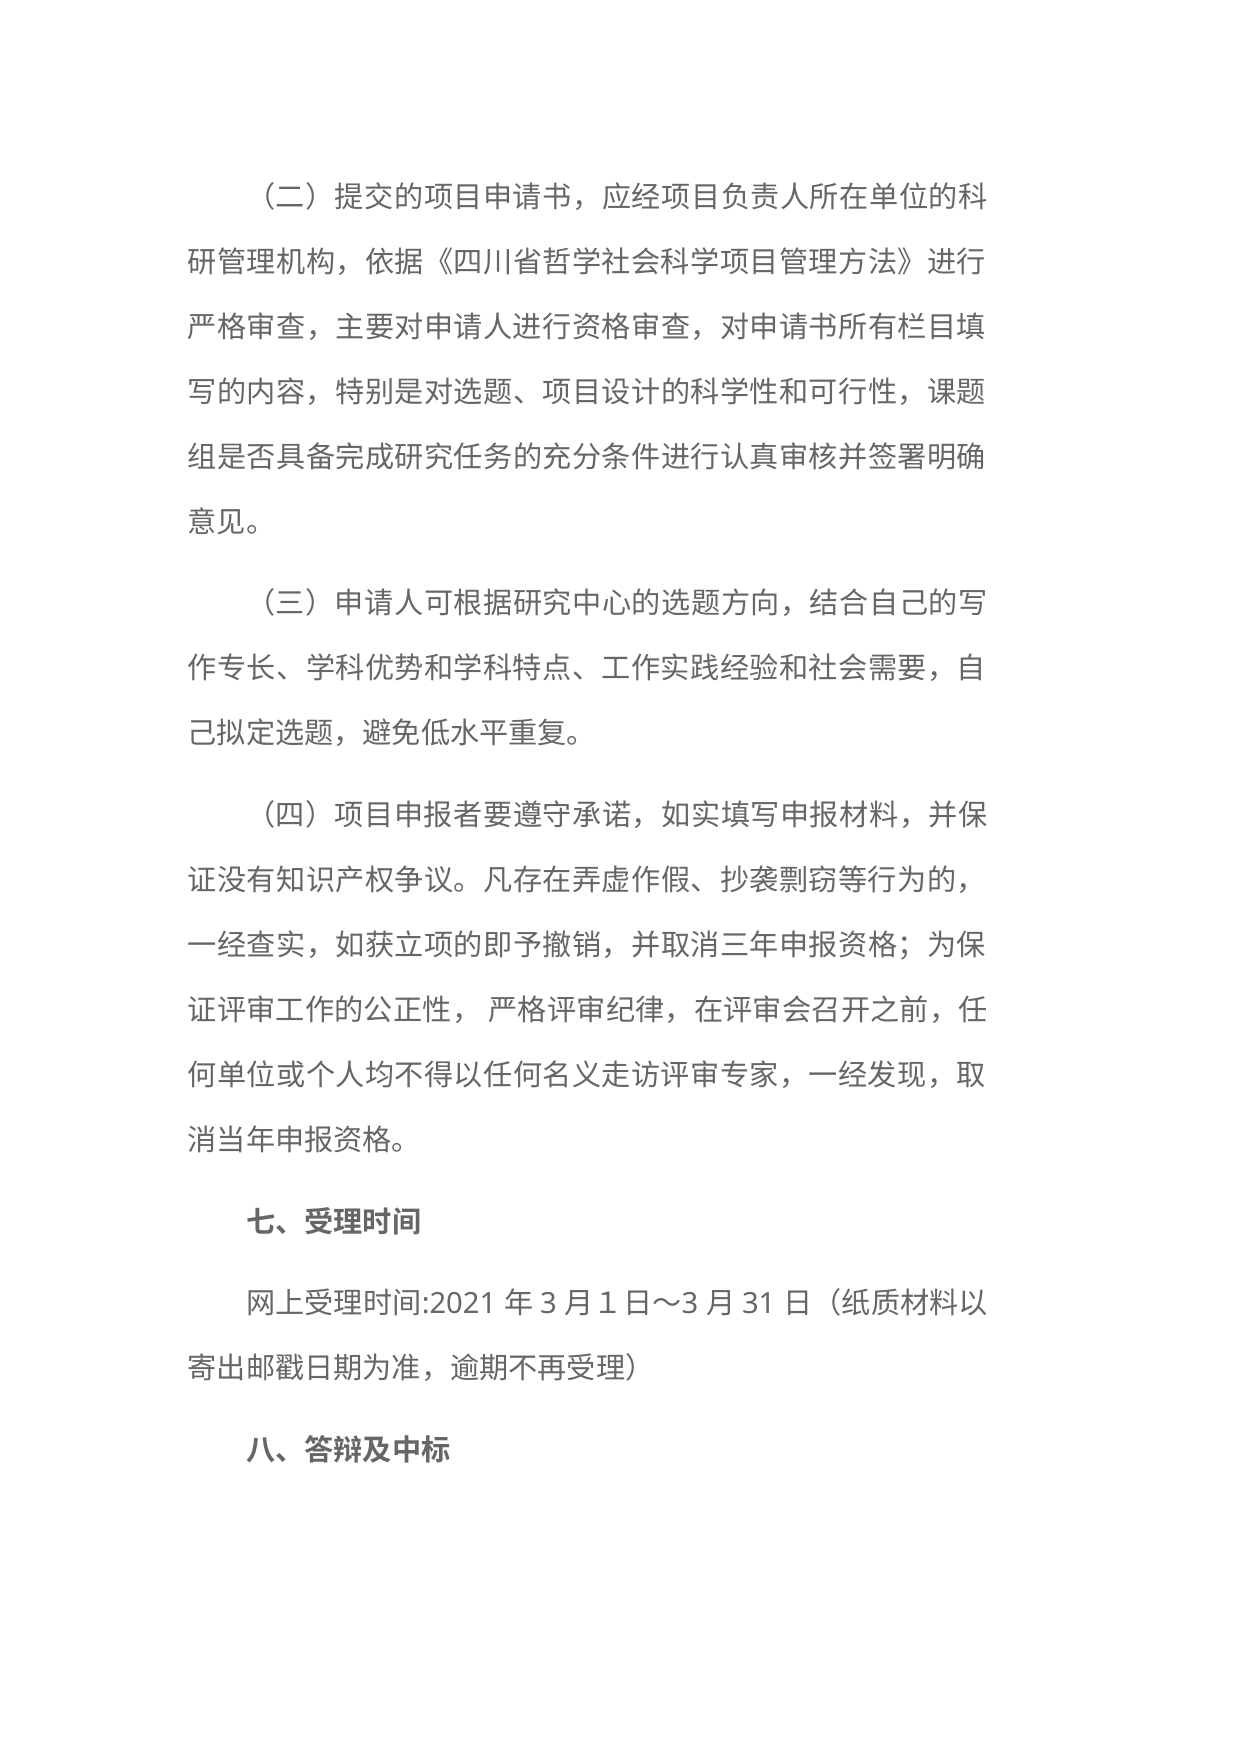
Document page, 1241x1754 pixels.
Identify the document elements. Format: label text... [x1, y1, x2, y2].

text 八、答辩及中标 [187, 1415, 988, 1480]
text （四）项目申报者要遵守承诺，如实填写申报材料，并保证没有知识产权争议。凡存在弄虚作假、抄袭剽窃等行为的，一经查实，如获立项的即予撤销，并取消三年申报资格；为保证评审工作的公正性， 严格评审纪律，在评审会召开之前，任何单位或个人均不得以任何名义走访评审专家，一经发现，取消当年申报资格。 [187, 780, 988, 1170]
text （三）申请人可根据研究中心的选题方向，结合自己的写作专长、学科优势和学科特点、工作实践经验和社会需要，自己拟定选题，避免低水平重复。 [187, 569, 988, 764]
text 网上受理时间:2021 年 3 月１日～3 月 31 日（纸质材料以寄出邮戳日期为准，逾期不再受理） [187, 1269, 988, 1399]
text （二）提交的项目申请书，应经项目负责人所在单位的科研管理机构，依据《四川省哲学社会科学项目管理方法》进行严格审查，主要对申请人进行资格审查，对申请书所有栏目填写的内容，特别是对选题、项目设计的科学性和可行性，课题组是否具备完成研究任务的充分条件进行认真审核并签署明确意见。 [187, 162, 988, 552]
text 七、受理时间 [187, 1187, 988, 1252]
